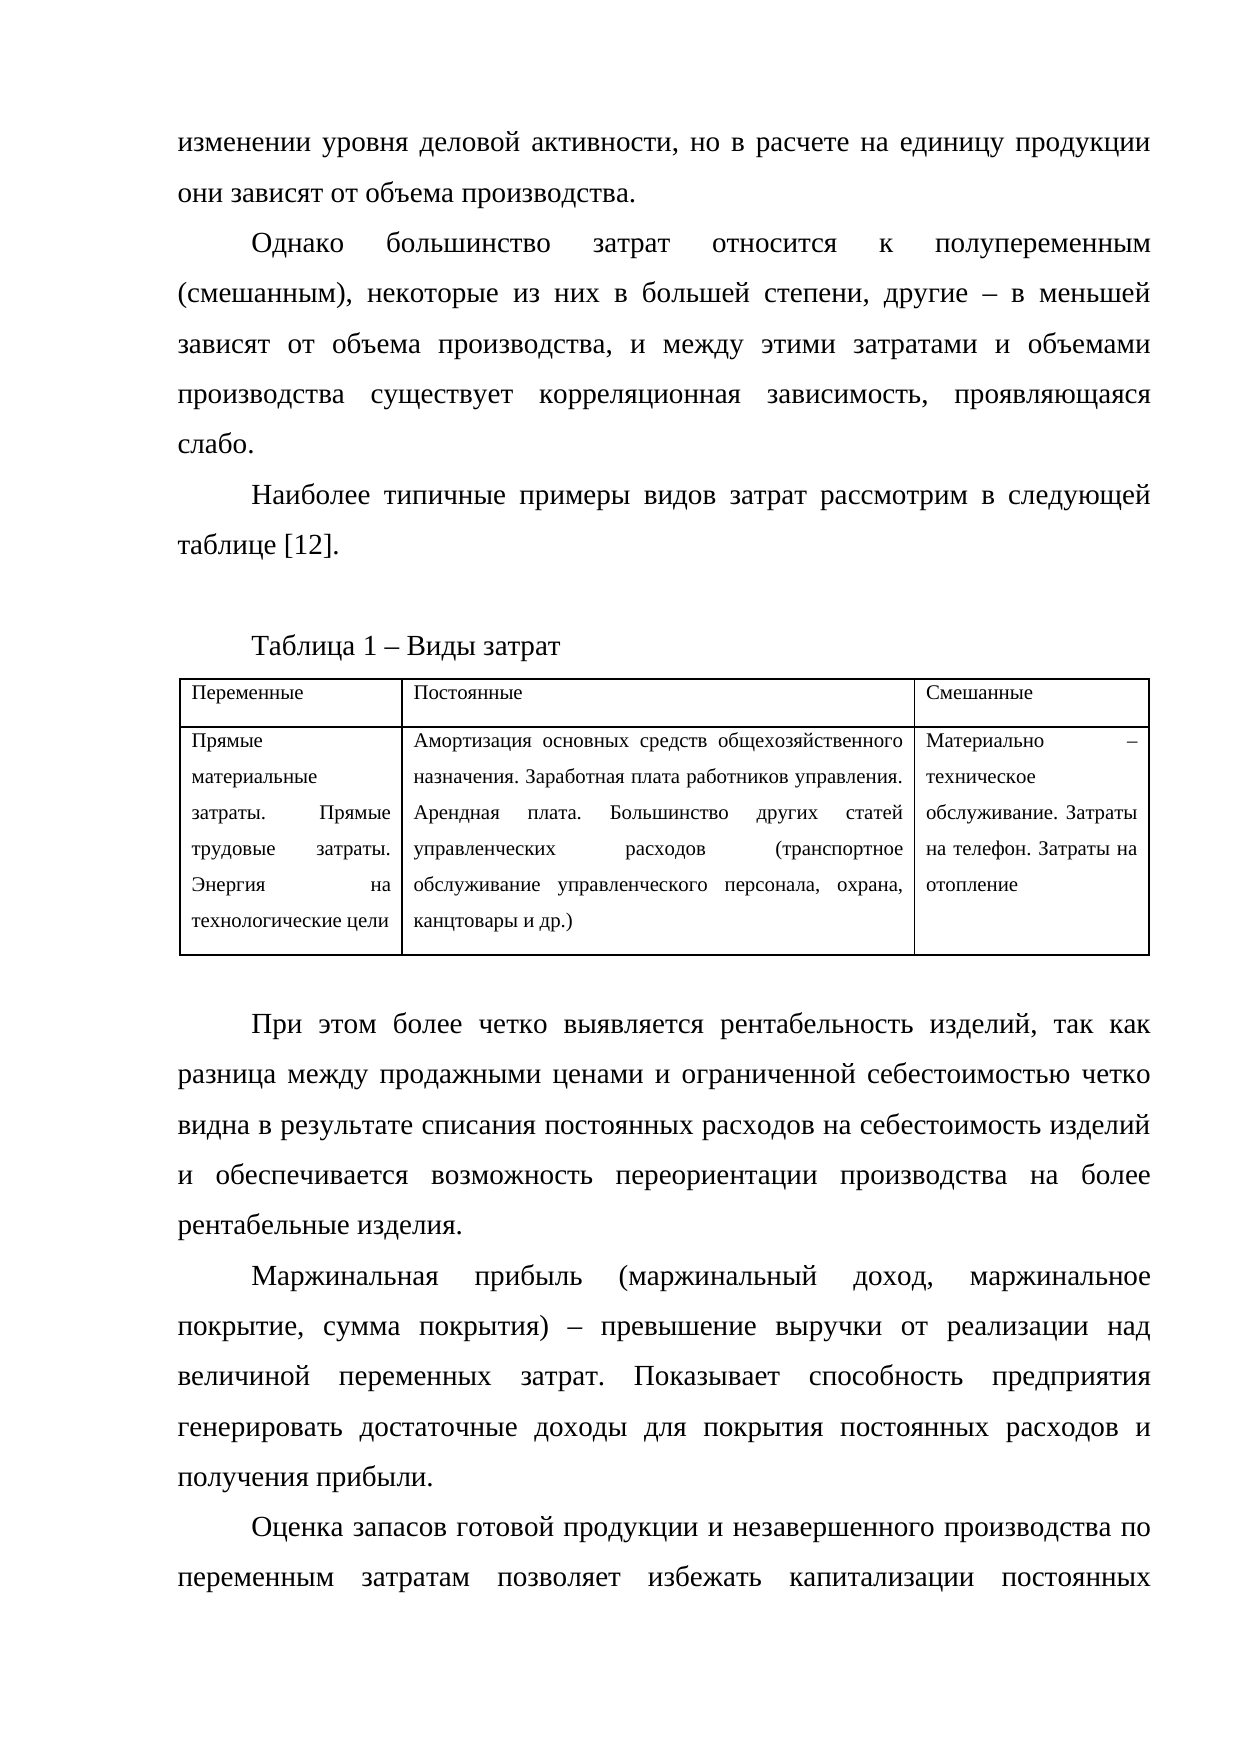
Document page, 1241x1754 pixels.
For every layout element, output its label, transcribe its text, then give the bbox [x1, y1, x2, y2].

text Таблица 1 – Виды затрат [177, 628, 1152, 661]
text Однако большинство затрат относится к полупеременным (смешанным), некоторые из них в большей степени, другие – в меньшей зависят от объема производства, и между этими затратами и объемами производства существует корреляционная зависимость, проявляющаяся слабо. [177, 225, 1152, 460]
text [177, 1509, 1152, 1593]
table_cell Амортизация основных средств общехозяйственного назначения. Заработная плата работников управления. Арендная плата. Большинство других статей управленческих расходов (транспортное обслуживание управленческого персонала, охрана, канцтовары и др.) [403, 728, 914, 954]
table_header Постоянные [403, 680, 914, 726]
table_cell Прямые материальные затраты. Прямые трудовые затраты. Энергия на технологические цели [181, 728, 401, 954]
table_header Смешанные [915, 680, 1148, 726]
text Наиболее типичные примеры видов затрат рассмотрим в следующей таблице [12]. [177, 477, 1152, 561]
table_cell Материально – техническое обслуживание. Затраты на телефон. Затраты на отопление [915, 728, 1148, 954]
table_header Переменные [181, 680, 401, 726]
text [177, 124, 1152, 208]
text Маржинальная прибыль (маржинальный доход, маржинальное покрытие, сумма покрытия) – превышение выручки от реализации над величиной переменных затрат. Показывает способность предприятия генерировать достаточные доходы для покрытия постоянных расходов и получения прибыли. [177, 1258, 1152, 1492]
text При этом более четко выявляется рентабельность изделий, так как разница между продажными ценами и ограниченной себестоимостью четко видна в результате списания постоянных расходов на себестоимость изделий и обеспечивается возможность переориентации производства на более рентабельные изделия. [177, 1006, 1152, 1241]
